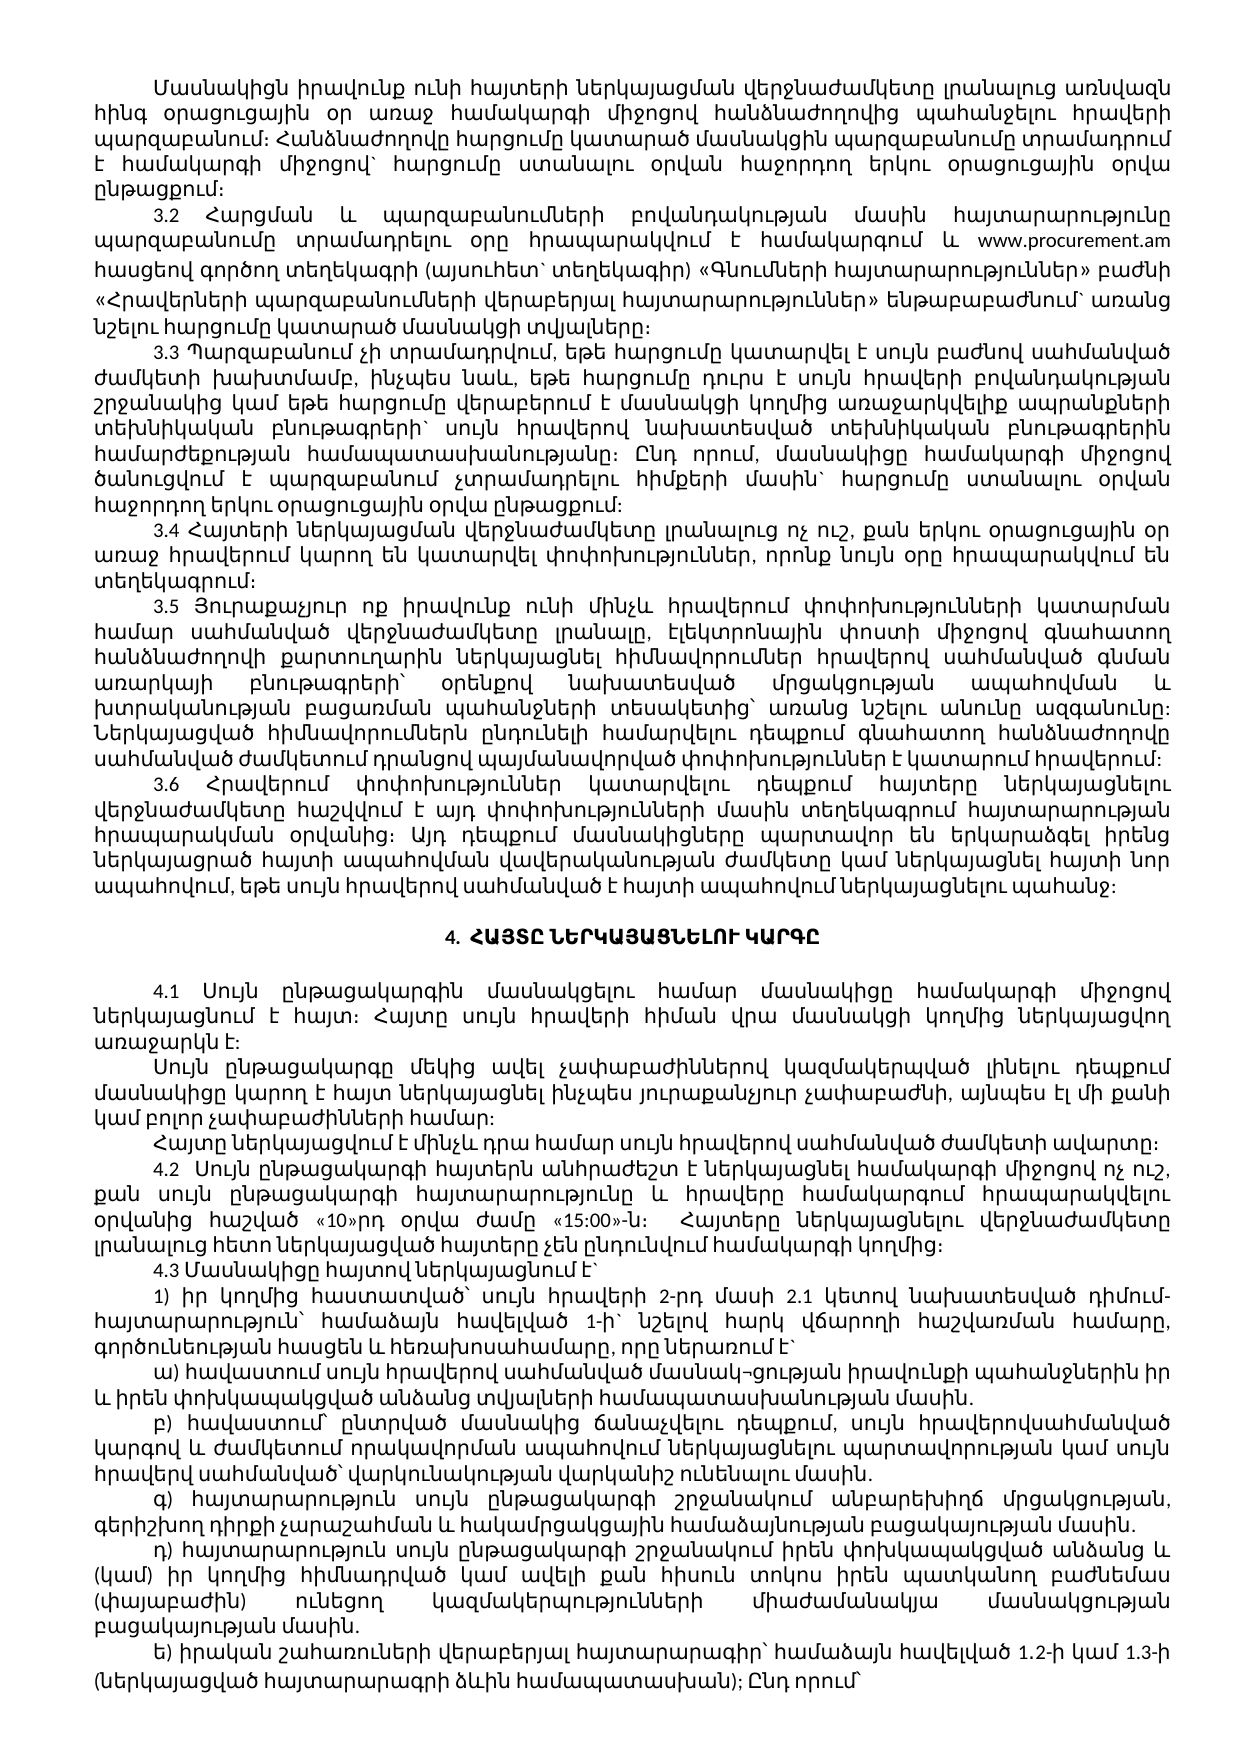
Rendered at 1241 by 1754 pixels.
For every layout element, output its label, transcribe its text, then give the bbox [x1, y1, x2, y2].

text դ) հայտարարություն սույն ընթացակարգի շրջանակում իրեն փոխկապակցված անձանց և (կամ) իր կողմից հիմնադրված կամ ավելի քան հիսուն տոկոս իրեն պատկանող բաժնեմաս (փայաբաժին) ունեցող կազմակերպությունների միաժամանակյա մասնակցության բացակայության մասին. [94, 1537, 1171, 1639]
text բ) հավաստում՝ ընտրված մասնակից ճանաչվելու դեպքում, սույն հրավերովսահմանված կարգով և ժամկետում որակավորման ապահովում ներկայացնելու պարտավորության կամ սույն հրավերվ սահմանված՝ վարկունակության վարկանիշ ունենալու մասին. [94, 1410, 1171, 1486]
text Սույն ընթացակարգը մեկից ավել չափաբաժիններով կազմակերպված լինելու դեպքում մասնակիցը կարող է հայտ ներկայացնել ինչպես յուրաքանչյուր չափաբաժնի, այնպես էլ մի քանի կամ բոլոր չափաբաժինների համար: [94, 1054, 1171, 1131]
text 4.3 Մասնակիցը հայտով ներկայացնում է` [94, 1258, 1171, 1283]
text 1) իր կողմից հաստատված՝ սույն հրավերի 2-րդ մասի 2.1 կետով նախատեսված դիմում-հայտարարություն՝ համաձայն հավելված 1-ի` նշելով հարկ վճարողի հաշվառման համարը, գործունեության հասցեն և հեռախոսահամարը, որը ներառում է` [94, 1283, 1171, 1359]
text 3.4 Հայտերի ներկայացման վերջնաժամկետը լրանալուց ոչ ուշ, քան երկու օրացուցային օր առաջ հրավերում կարող են կատարվել փոփոխություններ, որոնք նույն օրը հրապարակվում են տեղեկագրում։ [94, 517, 1171, 593]
text 4. ՀԱՅՏԸ ՆԵՐԿԱՅԱՑՆԵԼՈՒ ԿԱՐԳԸ [94, 924, 1171, 949]
text ա) հավաստում սույն հրավերով սահմանված մասնակ¬ցության իրավունքի պահանջներին իր և իրեն փոխկապակցված անձանց տվյալների համապատասխանության մասին. [94, 1359, 1171, 1410]
text գ) հայտարարություն սույն ընթացակարգի շրջանակում անբարեխիղճ մրցակցության, գերիշխող դիրքի չարաշահման և հակամրցակցային համաձայնության բացակայության մասին. [94, 1486, 1171, 1537]
text ե) իրական շահառուների վերաբերյալ հայտարարագիր՝ համաձայն հավելված 1․2-ի կամ 1.3-ի (ներկայացված հայտարարագրի ձևին համապատասխան); Ընդ որում՝ [94, 1639, 1171, 1693]
text Հայտը ներկայացվում է մինչև դրա համար սույն հրավերով սահմանված ժամկետի ավարտը։ [94, 1131, 1171, 1156]
text Մասնակիցն իրավունք ունի հայտերի ներկայացման վերջնաժամկետը լրանալուց առնվազն հինգ օրացուցային օր առաջ համակարգի միջոցով հանձնաժողովից պահանջելու հրավերի պարզաբանում։ Հանձնաժողովը հարցումը կատարած մասնակցին պարզաբանումը տրամադրում է համակարգի միջոցով` հարցումը ստանալու օրվան հաջորդող երկու օրացուցային օրվա ընթացքում։ [94, 75, 1171, 202]
text 3.6 Հրավերում փոփոխություններ կատարվելու դեպքում հայտերը ներկայացնելու վերջնաժամկետը հաշվվում է այդ փոփոխությունների մասին տեղեկագրում հայտարարության հրապարակման օրվանից։ Այդ դեպքում մասնակիցները պարտավոր են երկարաձգել իրենց ներկայացրած հայտի ապահովման վավերականության ժամկետը կամ ներկայացնել հայտի նոր ապահովում, եթե սույն հրավերով սահմանված է հայտի ապահովում ներկայացնելու պահանջ: [94, 771, 1171, 898]
text 3.5 Յուրաքաչյուր ոք իրավունք ունի մինչև հրավերում փոփոխությունների կատարման համար սահմանված վերջնաժամկետը լրանալը, էլեկտրոնային փոստի միջոցով գնահատող հանձնաժողովի քարտուղարին ներկայացնել հիմնավորումներ հրավերով սահմանված գնման առարկայի բնութագրերի՝ օրենքով նախատեսված մրցակցության ապահովման և խտրականության բացառման պահանջների տեսակետից՝ առանց նշելու անունը ազգանունը: Ներկայացված հիմնավորումներն ընդունելի համարվելու դեպքում գնահատող հանձնաժողովը սահմանված ժամկետում դրանցով պայմանավորված փոփոխություններ է կատարում հրավերում: [94, 593, 1171, 771]
text 4.2 Սույն ընթացակարգի հայտերն անհրաժեշտ է ներկայացնել համակարգի միջոցով ոչ ուշ, քան սույն ընթացակարգի հայտարարությունը և հրավերը համակարգում հրապարակվելու օրվանից հաշված «10»րդ օրվա ժամը «15:00»-ն։ Հայտերը ներկայացնելու վերջնաժամկետը լրանալուց հետո ներկայացված հայտերը չեն ընդունվում համակարգի կողմից։ [94, 1156, 1171, 1258]
text 4.1 Սույն ընթացակարգին մասնակցելու համար մասնակիցը համակարգի միջոցով ներկայացնում է հայտ։ Հայտը սույն հրավերի հիման վրա մասնակցի կողմից ներկայացվող առաջարկն է: [94, 978, 1171, 1054]
text 3.3 Պարզաբանում չի տրամադրվում, եթե հարցումը կատարվել է սույն բաժնով սահմանված ժամկետի խախտմամբ, ինչպես նաև, եթե հարցումը դուրս է սույն հրավերի բովանդակության շրջանակից կամ եթե հարցումը վերաբերում է մասնակցի կողմից առաջարկվելիք ապրանքների տեխնիկական բնութագրերի` սույն հրավերով նախատեսված տեխնիկական բնութագրերին համարժեքության համապատասխանությանը։ Ընդ որում, մասնակիցը համակարգի միջոցով ծանուցվում է պարզաբանում չտրամադրելու հիմքերի մասին` հարցումը ստանալու օրվան հաջորդող երկու օրացուցային օրվա ընթացքում: [94, 339, 1171, 517]
text 3.2 Հարցման և պարզաբանումների բովանդակության մասին հայտարարությունը պարզաբանումը տրամադրելու օրը հրապարակվում է համակարգում և www.procurement.am հասցեով գործող տեղեկագրի (այսուհետ` տեղեկագիր) «Գնումների հայտարարություններ» բաժնի «Հրավերների պարզաբանումների վերաբերյալ հայտարարություններ» ենթաբաբաժնում` առանց նշելու հարցումը կատարած մասնակցի տվյալները։ [94, 202, 1171, 339]
